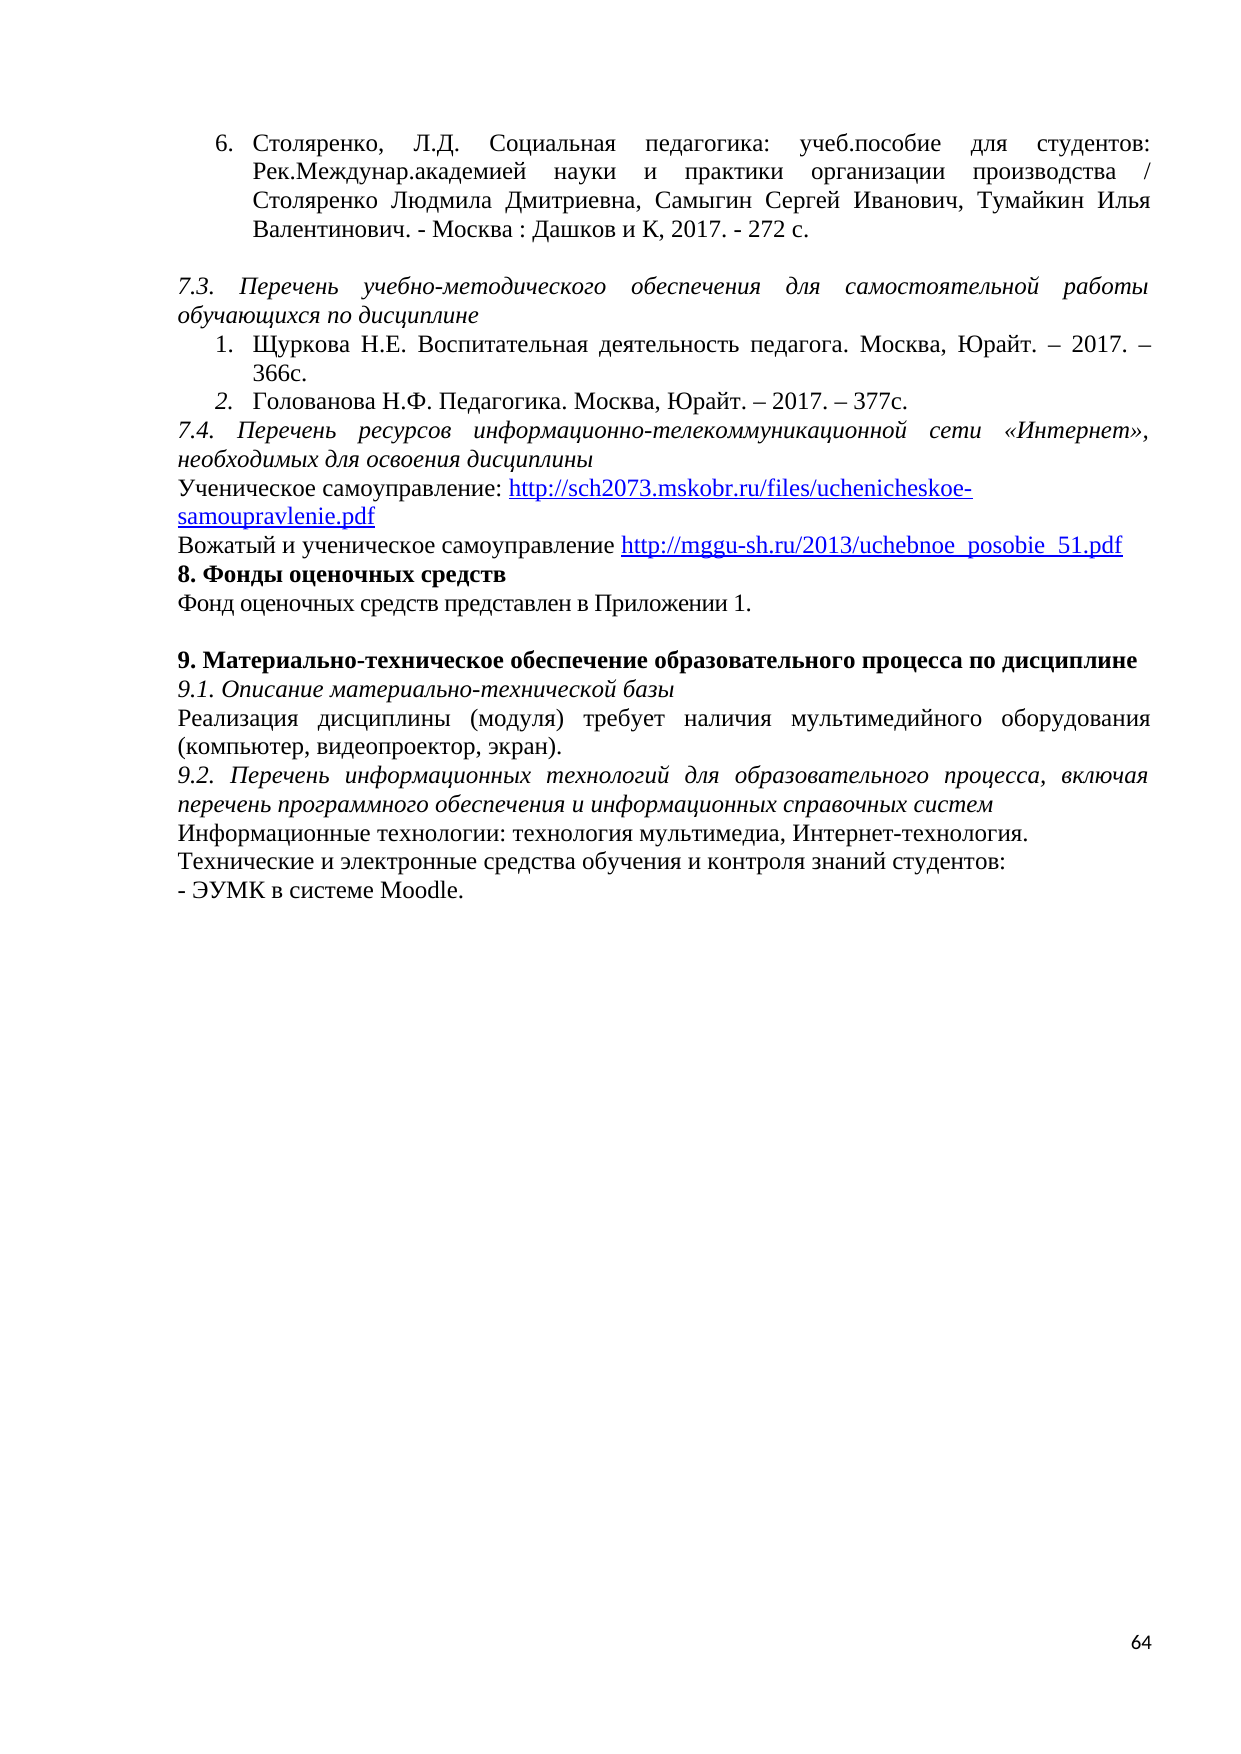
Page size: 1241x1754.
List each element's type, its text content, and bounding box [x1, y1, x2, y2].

list Щуркова Н.Е. Воспитательная деятельность педагога. Москва, Юрайт. – 2017. – 366с. [215, 329, 1152, 386]
text Ученическое самоуправление: http://sch2073.mskobr.ru/files/uchenicheskoe-samoupravlenie.pdf [177, 473, 1152, 530]
text 9. Материально-техническое обеспечение образовательного процесса по дисциплине [177, 645, 1152, 674]
text Фонд оценочных средств представлен в Приложении 1. [177, 588, 1152, 616]
text Технические и электронные средства обучения и контроля знаний студентов: [177, 846, 1152, 875]
text 7.4. Перечень ресурсов информационно-телекоммуникационной сети «Интернет», необходимых для освоения дисциплины [177, 415, 1152, 473]
text 7.3. Перечень учебно-методического обеспечения для самостоятельной работы обучающихся по дисциплине [177, 271, 1152, 329]
list Голованова Н.Ф. Педагогика. Москва, Юрайт. – 2017. – 377с. [215, 386, 1152, 415]
text Вожатый и ученическое самоуправление http://mggu-sh.ru/2013/uchebnoe_posobie_51.pdf [177, 530, 1152, 559]
text 8. Фонды оценочных средств [177, 559, 1152, 588]
text Информационные технологии: технология мультимедиа, Интернет-технология. [177, 818, 1152, 846]
list Столяренко, Л.Д. Социальная педагогика: учеб.пособие для студентов: Рек.Междунар.академией науки и практики организации производства / Столяренко Людмила Дмитриевна, Самыгин Сергей Иванович, Тумайкин Илья Валентинович. - Москва : Дашков и К, 2017. - 272 с. [215, 128, 1152, 243]
text 9.1. Описание материально-технической базы [177, 674, 1152, 703]
text 9.2. Перечень информационных технологий для образовательного процесса, включая перечень программного обеспечения и информационных справочных систем [177, 760, 1152, 818]
text Реализация дисциплины (модуля) требует наличия мультимедийного оборудования (компьютер, видеопроектор, экран). [177, 703, 1152, 760]
text - ЭУМК в системе Moodle. [177, 875, 1152, 904]
